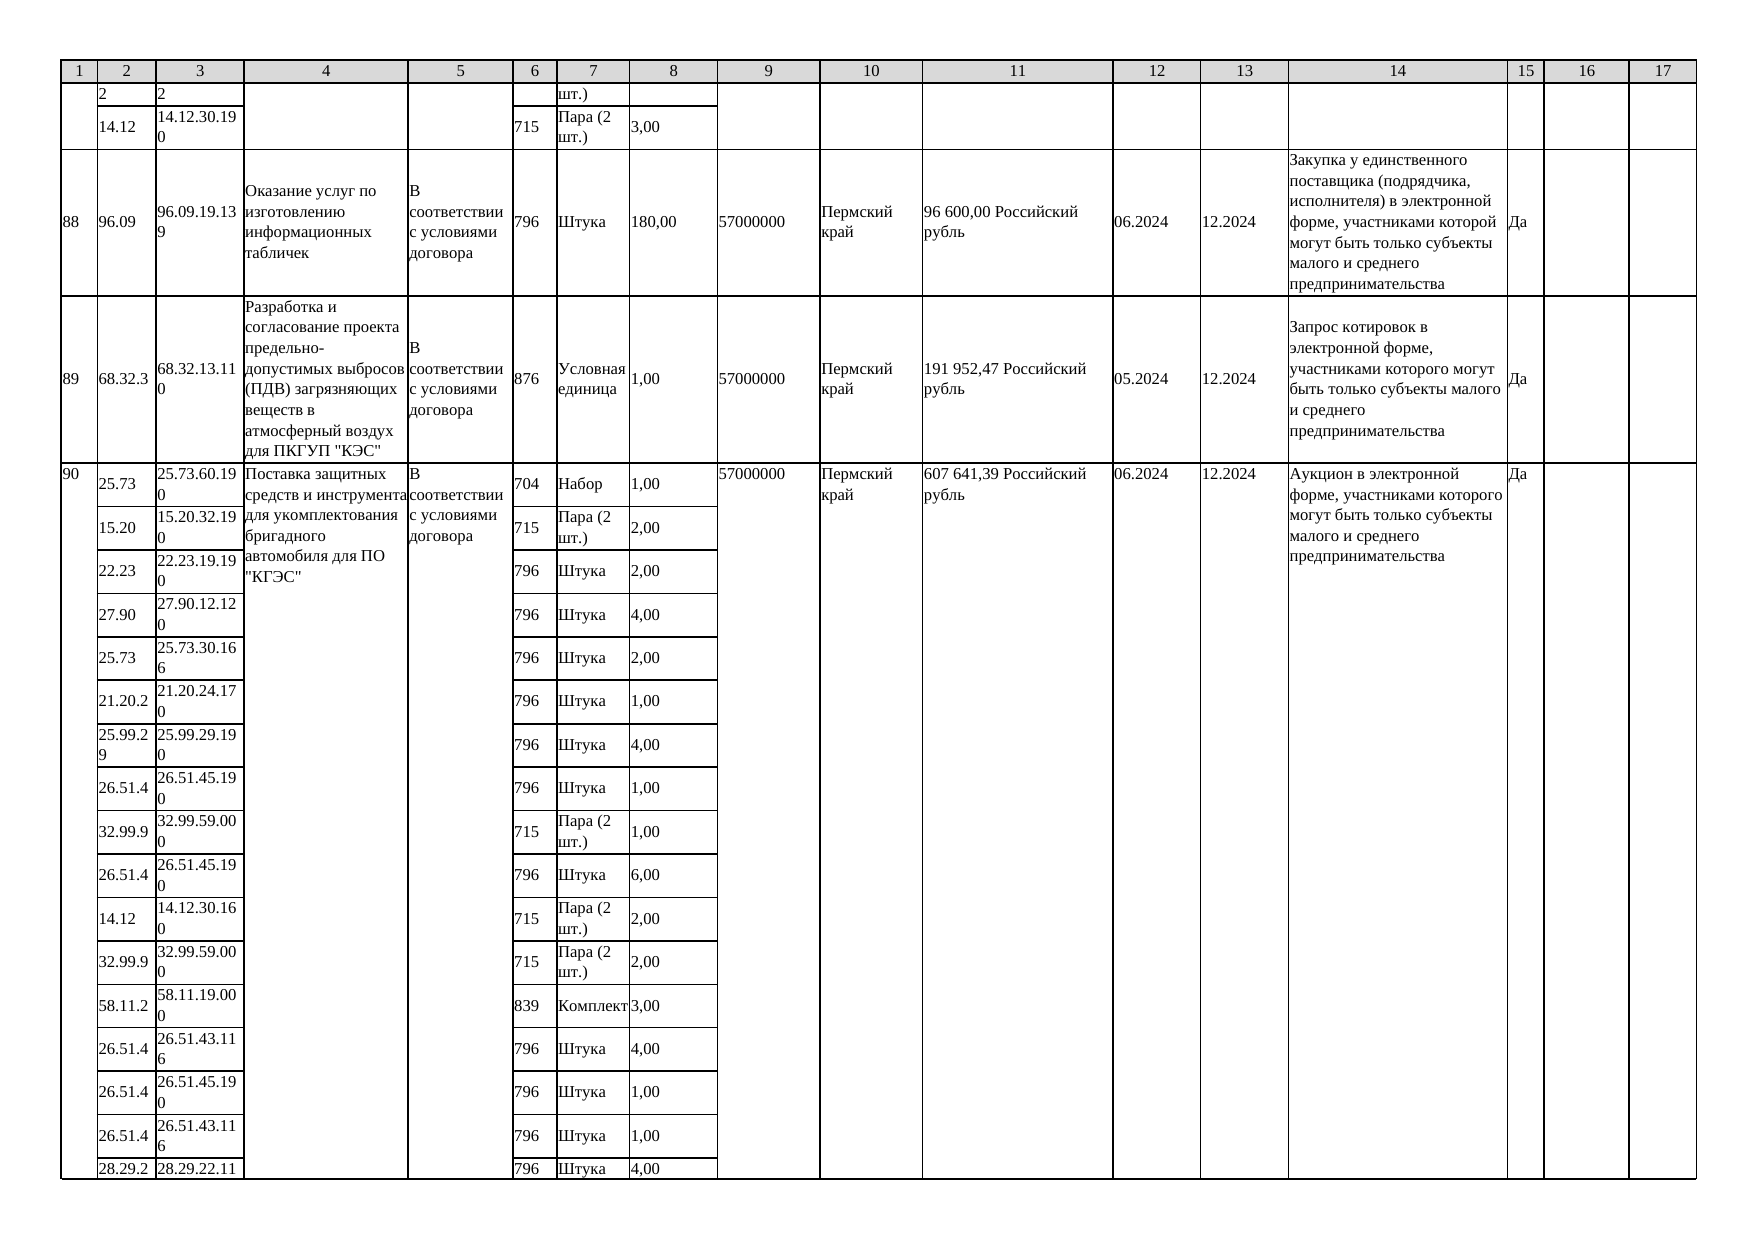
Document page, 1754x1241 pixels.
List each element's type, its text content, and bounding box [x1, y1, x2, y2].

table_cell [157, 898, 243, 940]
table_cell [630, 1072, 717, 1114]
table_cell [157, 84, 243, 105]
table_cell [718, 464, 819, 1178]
table_header 8 [630, 61, 717, 82]
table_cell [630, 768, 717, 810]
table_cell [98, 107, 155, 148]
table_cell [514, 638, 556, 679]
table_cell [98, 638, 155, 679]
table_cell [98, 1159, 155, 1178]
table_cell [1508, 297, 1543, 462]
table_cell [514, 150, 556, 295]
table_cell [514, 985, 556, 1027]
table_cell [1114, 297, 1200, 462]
table_header 6 [514, 61, 556, 82]
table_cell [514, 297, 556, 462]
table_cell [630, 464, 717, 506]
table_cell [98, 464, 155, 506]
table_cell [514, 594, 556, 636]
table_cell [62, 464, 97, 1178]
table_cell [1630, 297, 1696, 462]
table_header 12 [1114, 61, 1200, 82]
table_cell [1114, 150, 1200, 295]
table_header 10 [821, 61, 922, 82]
table_header 2 [98, 61, 155, 82]
table_header 11 [923, 61, 1112, 82]
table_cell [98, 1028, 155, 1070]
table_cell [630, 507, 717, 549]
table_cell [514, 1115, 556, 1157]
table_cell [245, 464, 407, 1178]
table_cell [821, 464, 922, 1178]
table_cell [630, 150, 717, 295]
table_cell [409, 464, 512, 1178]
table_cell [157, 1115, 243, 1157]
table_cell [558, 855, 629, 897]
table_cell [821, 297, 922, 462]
table_header 4 [245, 61, 407, 82]
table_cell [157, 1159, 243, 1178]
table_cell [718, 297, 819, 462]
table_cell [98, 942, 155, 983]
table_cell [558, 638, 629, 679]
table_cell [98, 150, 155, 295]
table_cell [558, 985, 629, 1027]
table_header 17 [1630, 61, 1696, 82]
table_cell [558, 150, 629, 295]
table_header 3 [157, 61, 243, 82]
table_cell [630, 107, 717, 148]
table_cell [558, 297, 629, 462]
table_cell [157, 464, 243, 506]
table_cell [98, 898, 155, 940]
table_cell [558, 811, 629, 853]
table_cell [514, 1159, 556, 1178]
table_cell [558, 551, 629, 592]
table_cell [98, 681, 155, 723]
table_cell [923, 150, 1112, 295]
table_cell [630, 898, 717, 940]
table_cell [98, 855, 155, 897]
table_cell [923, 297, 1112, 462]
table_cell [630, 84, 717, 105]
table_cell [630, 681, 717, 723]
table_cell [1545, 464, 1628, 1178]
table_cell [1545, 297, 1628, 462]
table_header 14 [1289, 61, 1507, 82]
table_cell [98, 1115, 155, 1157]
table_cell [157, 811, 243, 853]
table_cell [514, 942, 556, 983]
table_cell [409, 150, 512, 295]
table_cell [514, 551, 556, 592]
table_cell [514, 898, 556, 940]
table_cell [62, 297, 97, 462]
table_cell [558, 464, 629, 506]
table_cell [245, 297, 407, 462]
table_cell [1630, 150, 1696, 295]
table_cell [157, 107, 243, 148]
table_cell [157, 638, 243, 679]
table_header 9 [718, 61, 819, 82]
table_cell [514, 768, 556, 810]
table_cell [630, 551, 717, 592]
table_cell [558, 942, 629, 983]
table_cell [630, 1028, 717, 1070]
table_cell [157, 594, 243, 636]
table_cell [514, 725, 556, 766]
table_header 13 [1201, 61, 1288, 82]
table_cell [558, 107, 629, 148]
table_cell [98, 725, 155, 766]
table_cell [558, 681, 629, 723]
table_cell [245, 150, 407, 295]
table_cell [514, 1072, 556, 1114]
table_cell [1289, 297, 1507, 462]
table_header 5 [409, 61, 512, 82]
table_header 15 [1508, 61, 1543, 82]
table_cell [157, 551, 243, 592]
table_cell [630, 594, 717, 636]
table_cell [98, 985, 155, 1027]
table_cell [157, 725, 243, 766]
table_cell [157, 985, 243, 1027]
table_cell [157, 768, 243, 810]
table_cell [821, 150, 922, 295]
table_header 1 [62, 61, 97, 82]
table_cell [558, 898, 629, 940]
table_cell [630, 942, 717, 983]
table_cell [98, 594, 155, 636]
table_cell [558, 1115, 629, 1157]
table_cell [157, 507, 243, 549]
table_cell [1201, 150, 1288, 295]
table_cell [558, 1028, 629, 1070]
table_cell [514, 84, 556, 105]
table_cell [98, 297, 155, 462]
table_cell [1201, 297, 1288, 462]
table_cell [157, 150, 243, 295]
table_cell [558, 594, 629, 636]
table_header 16 [1545, 61, 1628, 82]
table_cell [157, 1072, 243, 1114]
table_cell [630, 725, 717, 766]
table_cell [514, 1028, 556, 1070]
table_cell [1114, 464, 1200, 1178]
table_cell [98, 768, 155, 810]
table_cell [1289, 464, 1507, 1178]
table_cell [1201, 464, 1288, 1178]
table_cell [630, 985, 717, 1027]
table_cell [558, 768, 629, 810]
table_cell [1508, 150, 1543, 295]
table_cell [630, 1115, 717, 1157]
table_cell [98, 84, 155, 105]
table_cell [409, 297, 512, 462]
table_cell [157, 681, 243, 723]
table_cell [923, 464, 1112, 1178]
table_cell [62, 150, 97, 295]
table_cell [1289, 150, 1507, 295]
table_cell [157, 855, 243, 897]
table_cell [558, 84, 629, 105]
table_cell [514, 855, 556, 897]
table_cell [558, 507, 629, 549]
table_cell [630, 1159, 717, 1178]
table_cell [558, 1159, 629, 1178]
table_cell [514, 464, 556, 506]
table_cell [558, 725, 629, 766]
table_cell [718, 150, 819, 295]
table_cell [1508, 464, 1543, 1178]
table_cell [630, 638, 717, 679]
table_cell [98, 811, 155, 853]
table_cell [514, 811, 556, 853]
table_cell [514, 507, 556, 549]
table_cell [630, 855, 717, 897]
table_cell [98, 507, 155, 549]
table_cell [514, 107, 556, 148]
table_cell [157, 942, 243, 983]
table_header 7 [558, 61, 629, 82]
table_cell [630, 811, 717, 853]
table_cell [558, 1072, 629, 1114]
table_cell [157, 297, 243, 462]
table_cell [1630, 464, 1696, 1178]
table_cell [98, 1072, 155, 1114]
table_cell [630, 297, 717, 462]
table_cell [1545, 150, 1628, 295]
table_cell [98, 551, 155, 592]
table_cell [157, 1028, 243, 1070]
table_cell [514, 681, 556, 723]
